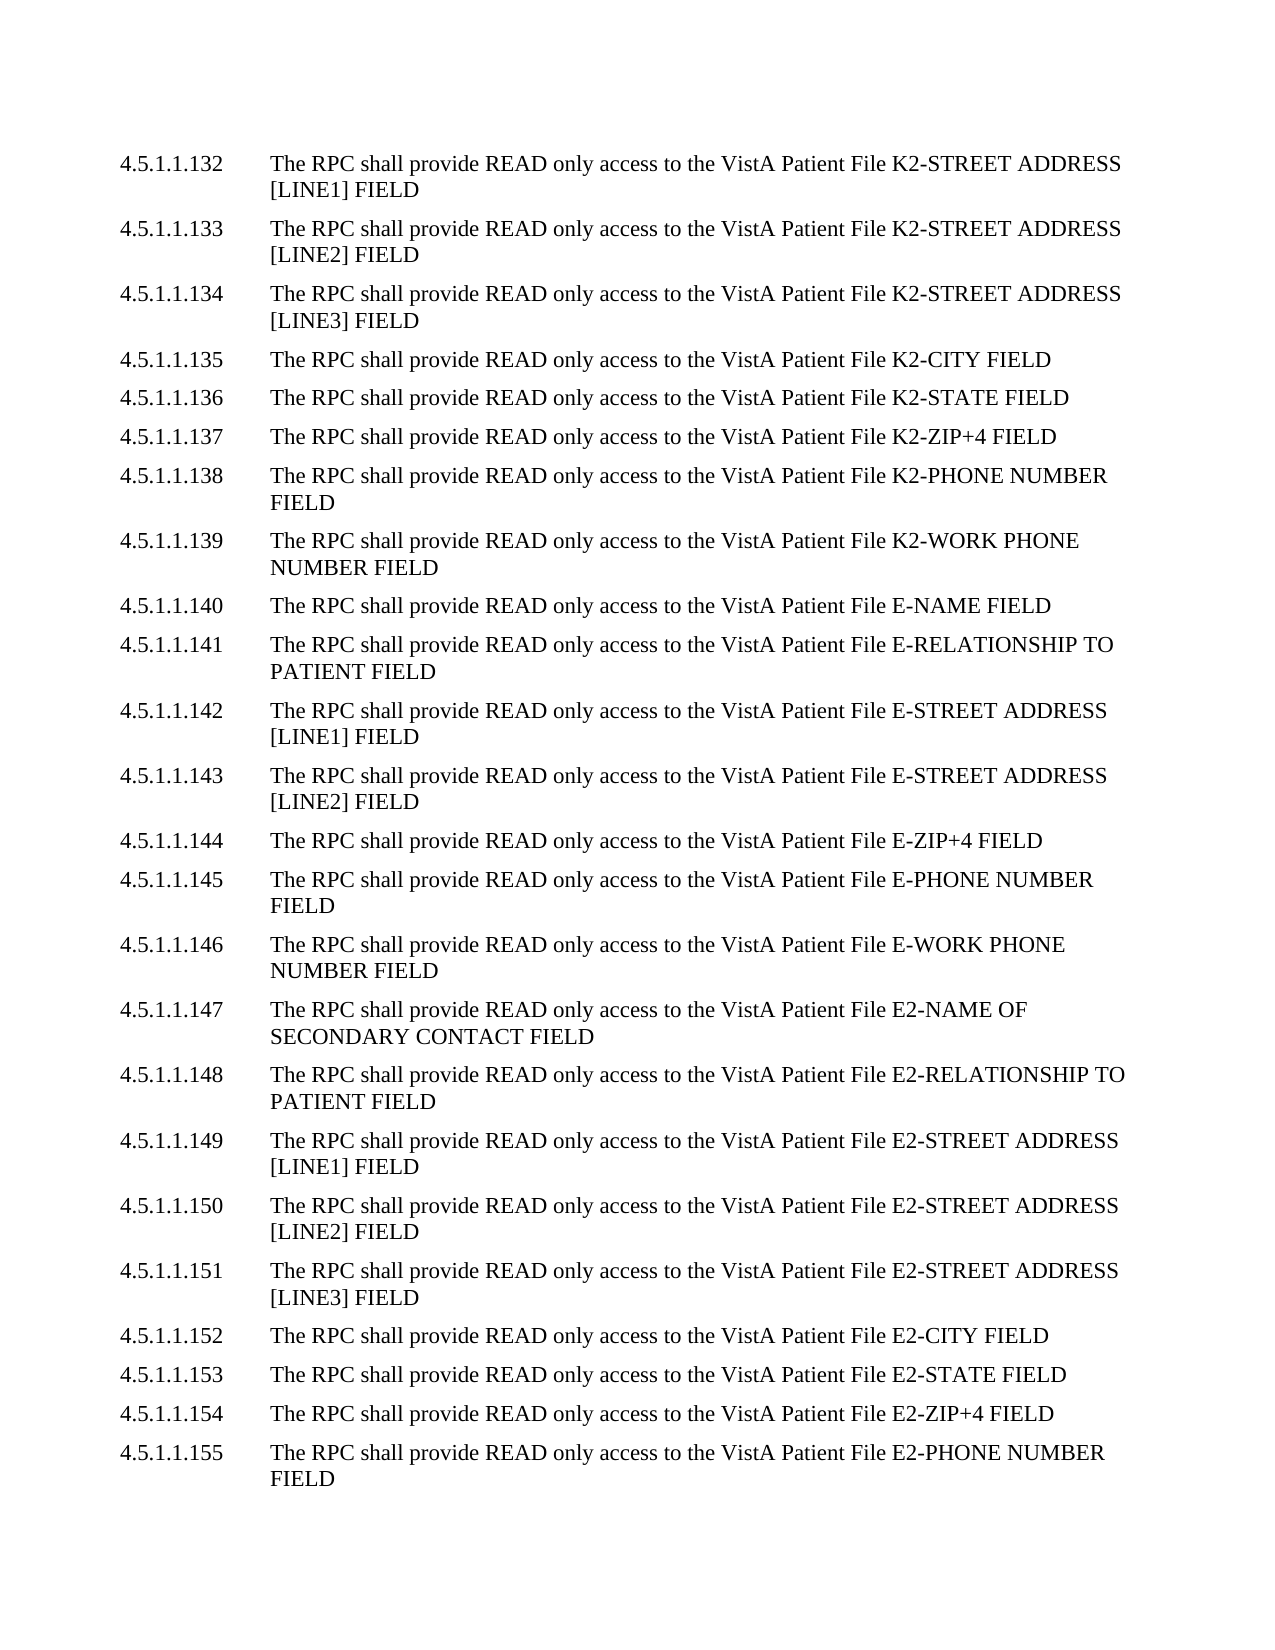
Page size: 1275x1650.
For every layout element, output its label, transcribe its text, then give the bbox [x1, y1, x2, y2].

text 4.5.1.1.133 The RPC shall provide READ only access to the VistA Patient File K2-STREET ADDRESS [LINE2] FIELD [120, 215, 1155, 268]
text 4.5.1.1.144 The RPC shall provide READ only access to the VistA Patient File E-ZIP+4 FIELD [120, 827, 1155, 853]
text 4.5.1.1.145 The RPC shall provide READ only access to the VistA Patient File E-PHONE NUMBER FIELD [120, 866, 1155, 919]
text 4.5.1.1.143 The RPC shall provide READ only access to the VistA Patient File E-STREET ADDRESS [LINE2] FIELD [120, 762, 1155, 814]
text 4.5.1.1.150 The RPC shall provide READ only access to the VistA Patient File E2-STREET ADDRESS [LINE2] FIELD [120, 1192, 1155, 1245]
text 4.5.1.1.141 The RPC shall provide READ only access to the VistA Patient File E-RELATIONSHIP TO PATIENT FIELD [120, 631, 1155, 684]
text 4.5.1.1.136 The RPC shall provide READ only access to the VistA Patient File K2-STATE FIELD [120, 384, 1155, 411]
text 4.5.1.1.146 The RPC shall provide READ only access to the VistA Patient File E-WORK PHONE NUMBER FIELD [120, 931, 1155, 984]
text 4.5.1.1.135 The RPC shall provide READ only access to the VistA Patient File K2-CITY FIELD [120, 346, 1155, 372]
text 4.5.1.1.138 The RPC shall provide READ only access to the VistA Patient File K2-PHONE NUMBER FIELD [120, 462, 1155, 515]
text 4.5.1.1.149 The RPC shall provide READ only access to the VistA Patient File E2-STREET ADDRESS [LINE1] FIELD [120, 1127, 1155, 1179]
text 4.5.1.1.154 The RPC shall provide READ only access to the VistA Patient File E2-ZIP+4 FIELD [120, 1400, 1155, 1426]
text 4.5.1.1.153 The RPC shall provide READ only access to the VistA Patient File E2-STATE FIELD [120, 1361, 1155, 1388]
text 4.5.1.1.137 The RPC shall provide READ only access to the VistA Patient File K2-ZIP+4 FIELD [120, 423, 1155, 450]
text 4.5.1.1.134 The RPC shall provide READ only access to the VistA Patient File K2-STREET ADDRESS [LINE3] FIELD [120, 280, 1155, 333]
text 4.5.1.1.132 The RPC shall provide READ only access to the VistA Patient File K2-STREET ADDRESS [LINE1] FIELD [120, 150, 1155, 203]
text 4.5.1.1.148 The RPC shall provide READ only access to the VistA Patient File E2-RELATIONSHIP TO PATIENT FIELD [120, 1062, 1155, 1114]
text 4.5.1.1.142 The RPC shall provide READ only access to the VistA Patient File E-STREET ADDRESS [LINE1] FIELD [120, 697, 1155, 749]
text 4.5.1.1.140 The RPC shall provide READ only access to the VistA Patient File E-NAME FIELD [120, 593, 1155, 619]
text 4.5.1.1.152 The RPC shall provide READ only access to the VistA Patient File E2-CITY FIELD [120, 1322, 1155, 1349]
text 4.5.1.1.139 The RPC shall provide READ only access to the VistA Patient File K2-WORK PHONE NUMBER FIELD [120, 527, 1155, 580]
text 4.5.1.1.155 The RPC shall provide READ only access to the VistA Patient File E2-PHONE NUMBER FIELD [120, 1439, 1155, 1492]
text 4.5.1.1.151 The RPC shall provide READ only access to the VistA Patient File E2-STREET ADDRESS [LINE3] FIELD [120, 1257, 1155, 1310]
text 4.5.1.1.147 The RPC shall provide READ only access to the VistA Patient File E2-NAME OF SECONDARY CONTACT FIELD [120, 996, 1155, 1049]
